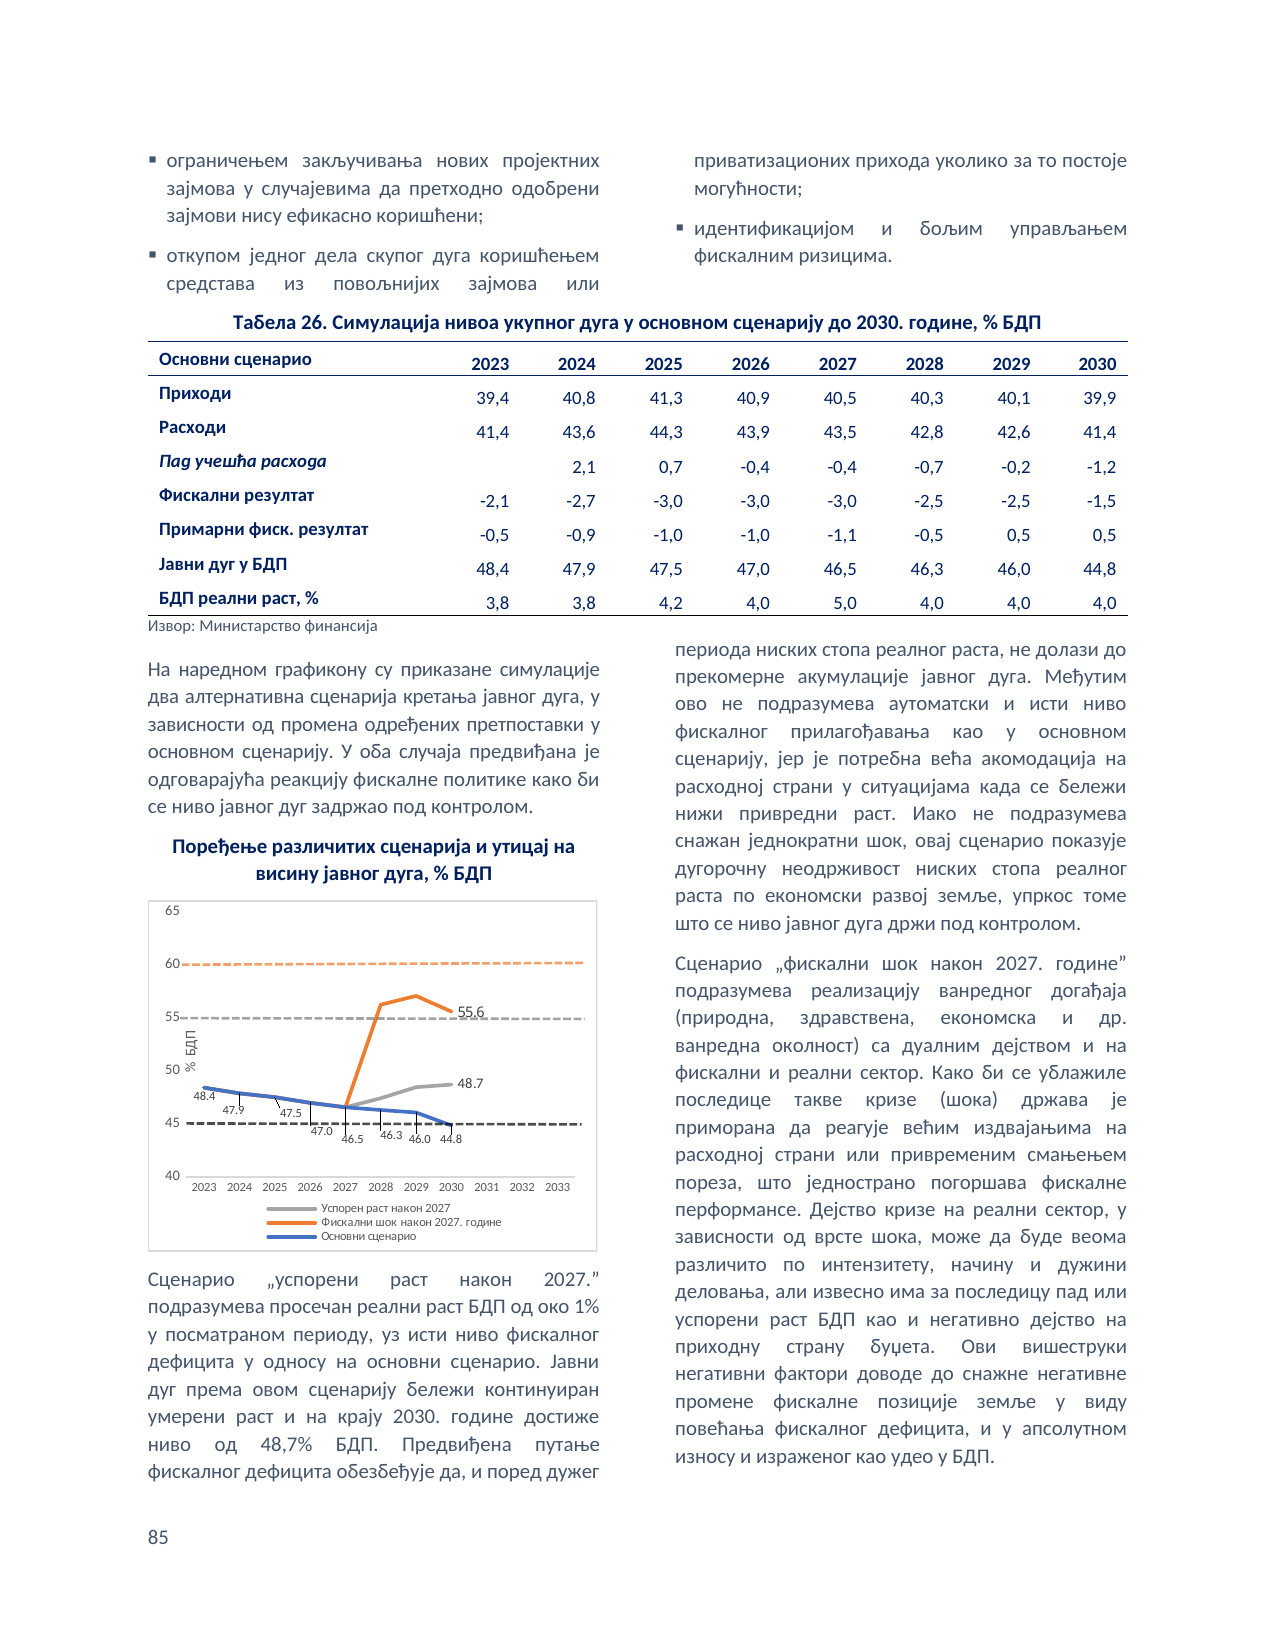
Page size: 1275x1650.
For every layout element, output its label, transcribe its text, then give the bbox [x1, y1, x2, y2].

list откупом једног дела скупог дуга коришћењем средстава из повољнијих зајмова или приватизационих прихода уколико за то постоје могућности; [148, 242, 600, 295]
text На наредном графикону су приказане симулације два алтернативна сценарија кретања јавног дуга, у зависности од промена одређених претпоставки у основном сценарију. У оба случаја предвиђана је одговарајућа реакцију фискалне политике како би се ниво јавног дуг задржао под контролом. [148, 656, 600, 818]
list идентификацијом и бољим управљањем фискалним ризицима. [675, 215, 1127, 268]
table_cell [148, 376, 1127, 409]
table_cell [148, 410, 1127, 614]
text Сценарио „успорени раст након 2027.” подразумева просечан реални раст БДП од око 1% у посматраном периоду, уз исти ниво фискалног дефицита у односу на основни сценарио. Јавни дуг према овом сценарију бележи континуиран умерени раст и на крају 2030. године достиже ниво од 48,7% БДП. Предвиђена путање фискалног дефицита обезбеђује да, и поред дужег периода ниских стопа реалног раста, не долази до прекомерне акумулације јавног дуга. Међутим ово не подразумева аутоматски и исти ниво фискалног прилагођавања као у основном сценарију, јер је потребна већа акомодација на расходној страни у ситуацијама када се бележи нижи привредни раст. Иако не подразумева снажан једнократни шок, овај сценарио показује дугорочну неодрживост ниских стопа реалног раста по економски развој земље, упркос томе што се ниво јавног дуга држи под контролом. [148, 1266, 600, 1483]
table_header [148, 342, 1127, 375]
list ограничењем закључивања нових пројектних зајмова у случајевима да претходно одобрени зајмови нису ефикасно коришћени; [148, 148, 600, 228]
text Сценарио „фискални шок након 2027. године” подразумева реализацију ванредног догађаја (природна, здравствена, економска и др. ванредна околност) са дуалним дејством и на фискални и реални сектор. Како би се ублажиле последице такве кризе (шока) држава је приморана да реагује већим издвајањима на расходној страни или привременим смањењем пореза, што једнострано погоршава фискалне перформансе. Дејство кризе на реални сектор, у зависности од врсте шока, може да буде веома различито по интензитету, начину и дужини деловања, али извесно има за последицу пад или успорени раст БДП као и негативно дејство на приходну страну буџета. Ови вишеструки негативни фактори доводе до снажне негативне промене фискалне позиције земље у виду повећања фискалног дефицита, и у апсолутном износу и израженог као удео у БДП. [675, 950, 1127, 1468]
text Поређење различитих сценарија и утицај на висину јавног дуга, % БДП [148, 833, 600, 886]
text Табела 26. Симулација нивоа укупног дуга у основном сценарију до 2030. године, % БДП [148, 309, 1127, 335]
list откупом једног дела скупог дуга коришћењем средстава из повољнијих зајмова или приватизационих прихода уколико за то постоје могућности; [675, 148, 1127, 200]
text Сценарио „успорени раст након 2027.” подразумева просечан реални раст БДП од око 1% у посматраном периоду, уз исти ниво фискалног дефицита у односу на основни сценарио. Јавни дуг према овом сценарију бележи континуиран умерени раст и на крају 2030. године достиже ниво од 48,7% БДП. Предвиђена путање фискалног дефицита обезбеђује да, и поред дужег периода ниских стопа реалног раста, не долази до прекомерне акумулације јавног дуга. Међутим ово не подразумева аутоматски и исти ниво фискалног прилагођавања као у основном сценарију, јер је потребна већа акомодација на расходној страни у ситуацијама када се бележи нижи привредни раст. Иако не подразумева снажан једнократни шок, овај сценарио показује дугорочну неодрживост ниских стопа реалног раста по економски развој земље, упркос томе што се ниво јавног дуга држи под контролом. [675, 636, 1127, 935]
text Извор: Министарство финансија [148, 616, 1127, 636]
